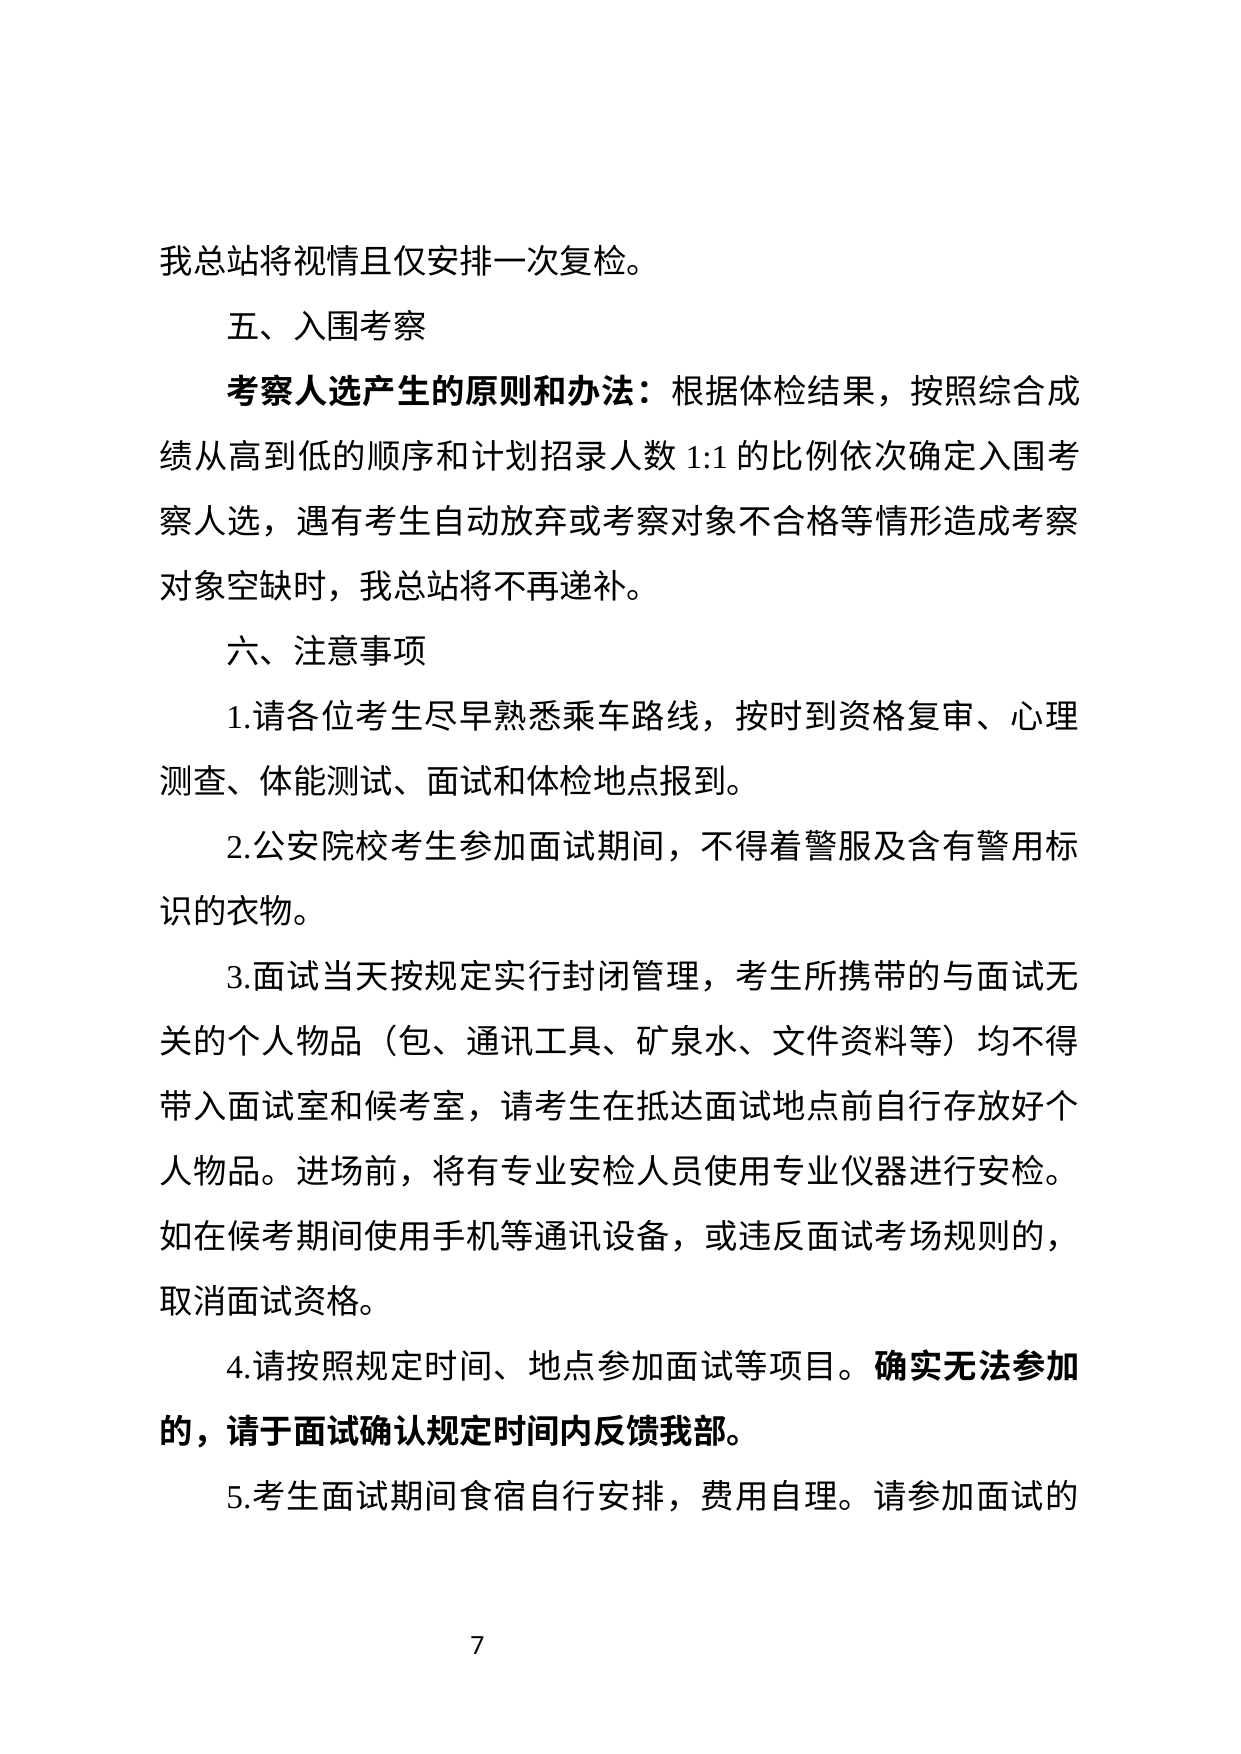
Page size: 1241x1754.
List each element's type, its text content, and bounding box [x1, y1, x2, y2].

text 六、注意事项 [159, 617, 1081, 682]
text 1.请各位考生尽早熟悉乘车路线，按时到资格复审、心理测查、体能测试、面试和体检地点报到。 [159, 682, 1081, 812]
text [159, 1462, 1081, 1527]
text 考察人选产生的原则和办法：根据体检结果，按照综合成绩从高到低的顺序和计划招录人数1:1的比例依次确定入围考察人选，遇有考生自动放弃或考察对象不合格等情形造成考察对象空缺时，我总站将不再递补。 [159, 357, 1081, 617]
text 3.面试当天按规定实行封闭管理，考生所携带的与面试无关的个人物品（包、通讯工具、矿泉水、文件资料等）均不得带入面试室和候考室，请考生在抵达面试地点前自行存放好个人物品。进场前，将有专业安检人员使用专业仪器进行安检。如在候考期间使用手机等通讯设备，或违反面试考场规则的，取消面试资格。 [159, 942, 1081, 1332]
text 五、入围考察 [159, 292, 1081, 357]
text 4.请按照规定时间、地点参加面试等项目。确实无法参加的，请于面试确认规定时间内反馈我部。 [159, 1332, 1081, 1462]
text 2.公安院校考生参加面试期间，不得着警服及含有警用标识的衣物。 [159, 812, 1081, 942]
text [159, 227, 1081, 292]
